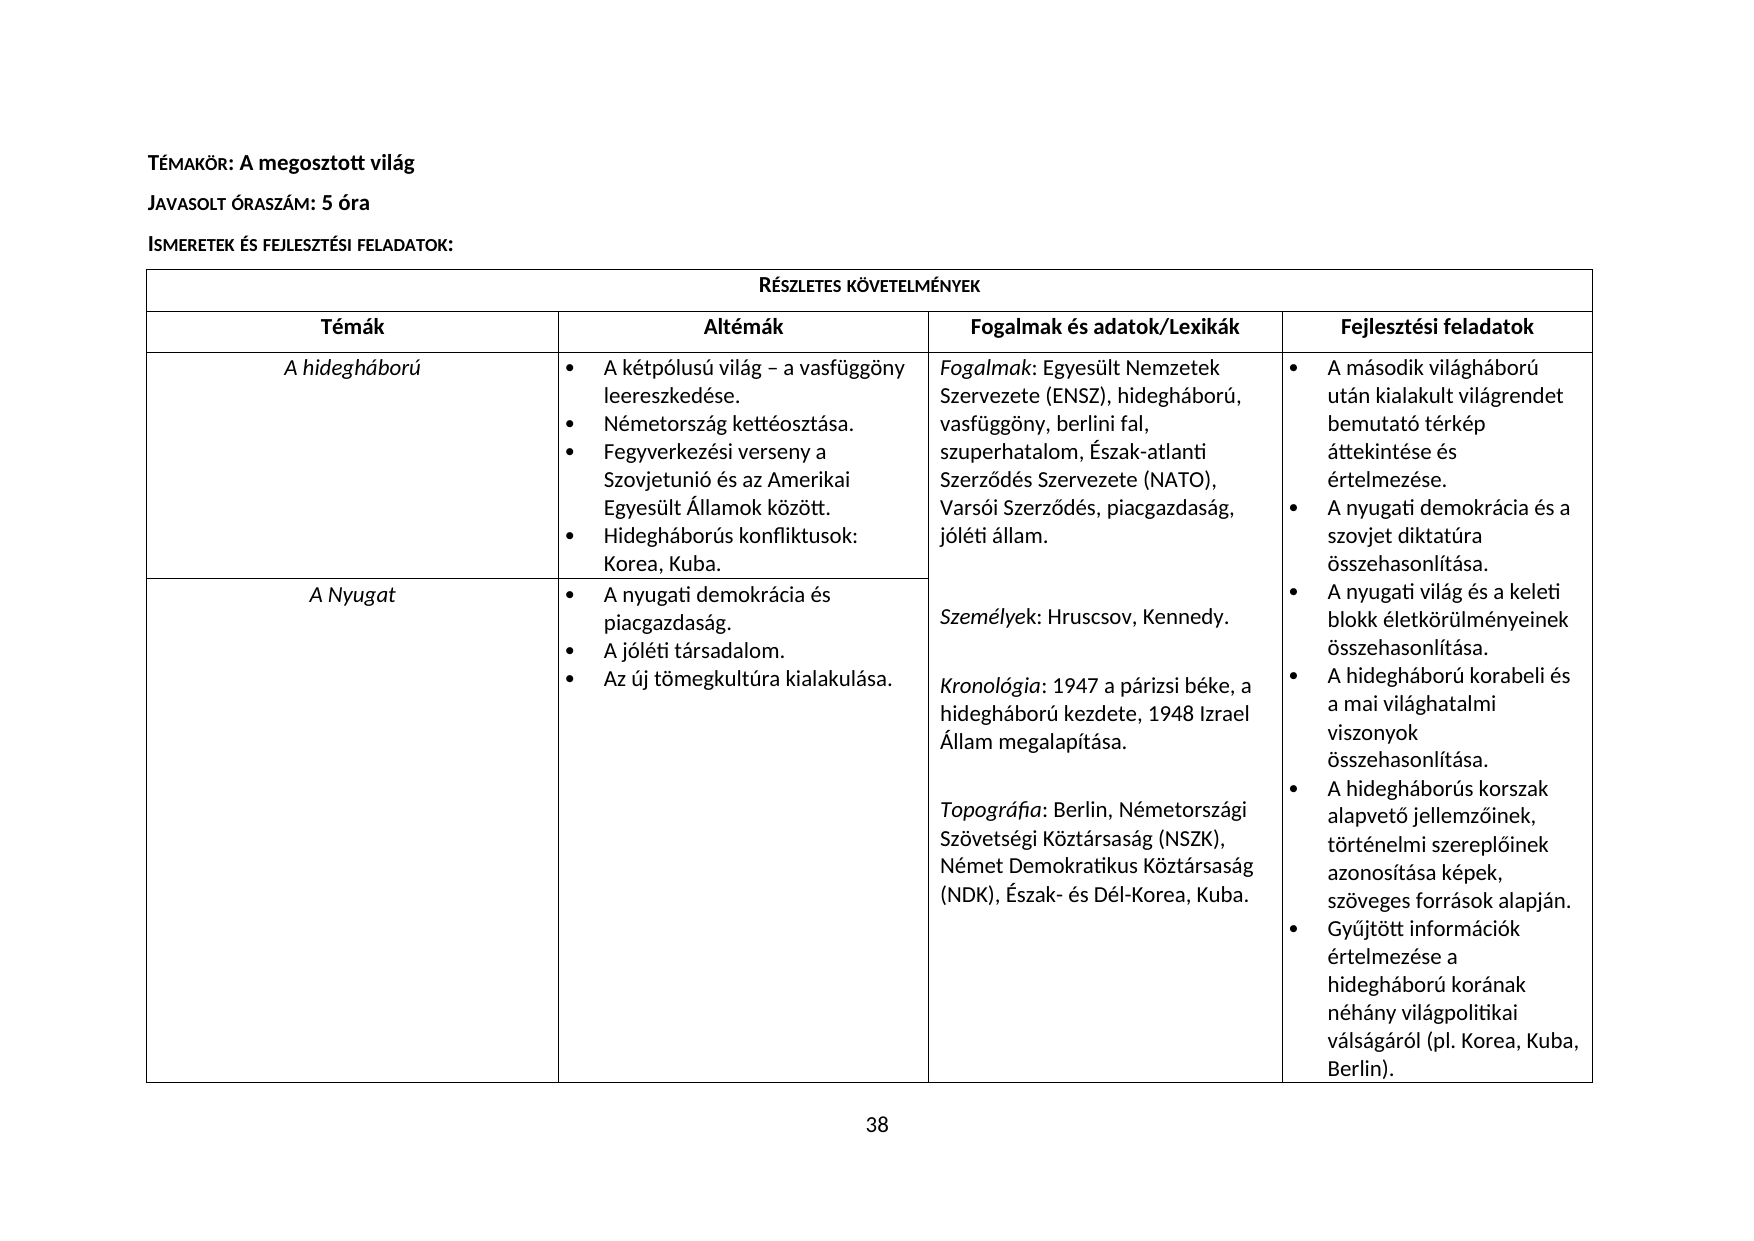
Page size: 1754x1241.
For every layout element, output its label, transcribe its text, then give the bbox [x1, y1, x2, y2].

table_cell Témák [147, 312, 558, 352]
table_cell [559, 579, 928, 1082]
text Javasolt óraszám: 5 óra [148, 188, 1606, 216]
table_cell Fogalmak és adatok/Lexikák [929, 312, 1282, 352]
table_cell A kétpólusú világ – a vasfüggöny leereszkedése. Németország kettéosztása. Fegyverkezési verseny a Szovjetunió és az Amerikai Egyesült Államok között. Hidegháborús konfliktusok: Korea, Kuba. [559, 353, 928, 577]
table_cell Altémák [559, 312, 928, 352]
table_cell Fogalmak: Egyesült Nemzetek Szervezete (ENSZ), hidegháború, vasfüggöny, berlini fal, szuperhatalom, Észak-atlanti Szerződés Szervezete (NATO), Varsói Szerződés, piacgazdaság, jóléti állam. Személyek: Hruscsov, Kennedy. Kronológia: 1947 a párizsi béke, a hidegháború kezdete, 1948 Izrael Állam megalapítása. Topográfia: Berlin, Németországi Szövetségi Köztársaság (NSZK), Német Demokratikus Köztársaság (NDK), Észak- és Dél-Korea, Kuba. [929, 353, 1282, 1082]
table_cell A Nyugat [147, 579, 558, 1082]
table_cell Fejlesztési feladatok [1283, 312, 1592, 352]
table_cell A második világháború után kialakult világrendet bemutató térkép áttekintése és értelmezése. A nyugati demokrácia és a szovjet diktatúra összehasonlítása. A nyugati világ és a keleti blokk életkörülményeinek összehasonlítása. A hidegháború korabeli és a mai világhatalmi viszonyok összehasonlítása. A hidegháborús korszak alapvető jellemzőinek, történelmi szereplőinek azonosítása képek, szöveges források alapján. Gyűjtött információk értelmezése a hidegháború korának néhány világpolitikai válságáról (pl. Korea, Kuba, Berlin). Információk szerzése, rendszerezése és értelmezése a két szuperhatalom fegyverkezési versenyéről diagramok, táblázatok, képek és térképek segítségével. [1283, 353, 1592, 1082]
table_cell A hidegháború [147, 353, 558, 577]
text Témakör: A megosztott világ [148, 148, 1606, 176]
text Ismeretek és fejlesztési feladatok: [148, 229, 1606, 257]
table_header Részletes követelmények [147, 270, 1592, 311]
